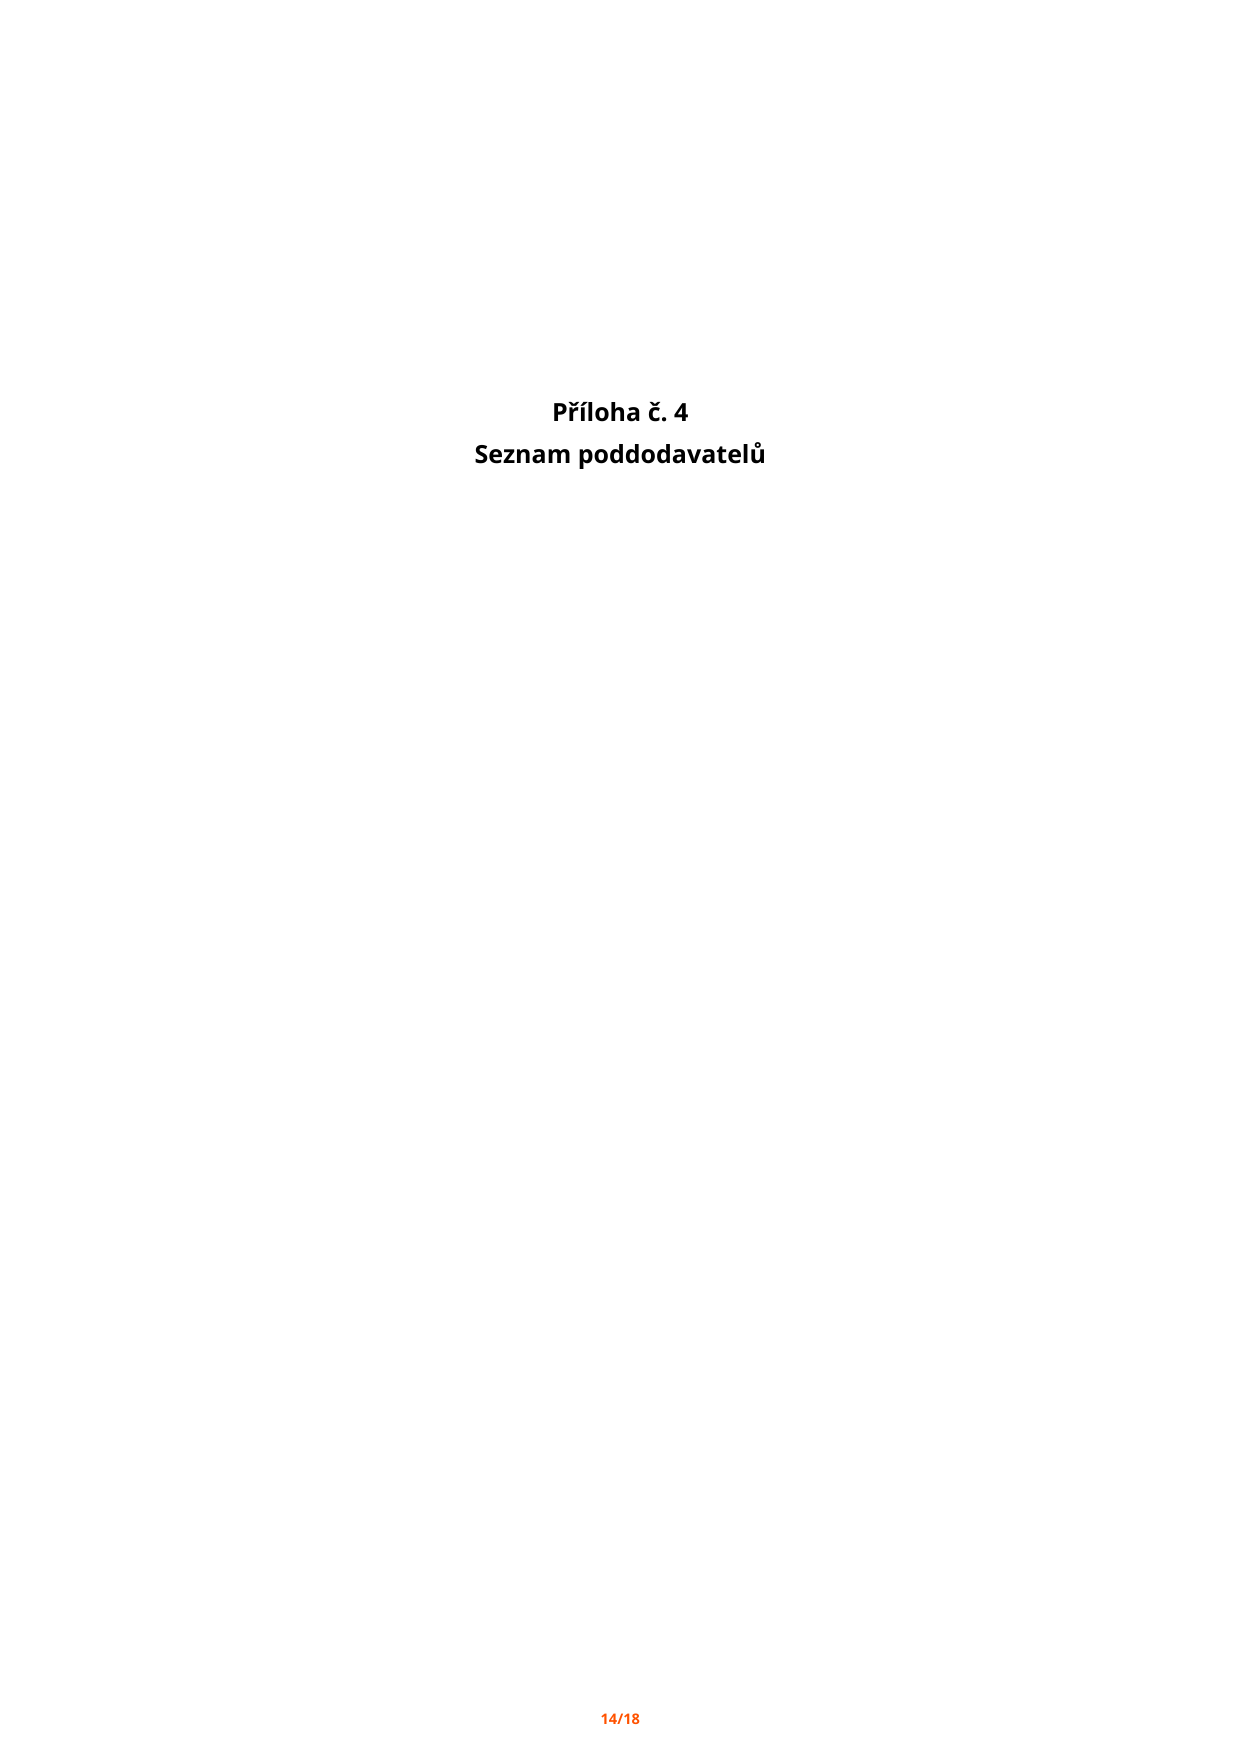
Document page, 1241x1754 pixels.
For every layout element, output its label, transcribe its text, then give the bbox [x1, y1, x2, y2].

text Příloha č. 4 [148, 398, 1093, 427]
text Seznam poddodavatelů [148, 440, 1093, 469]
